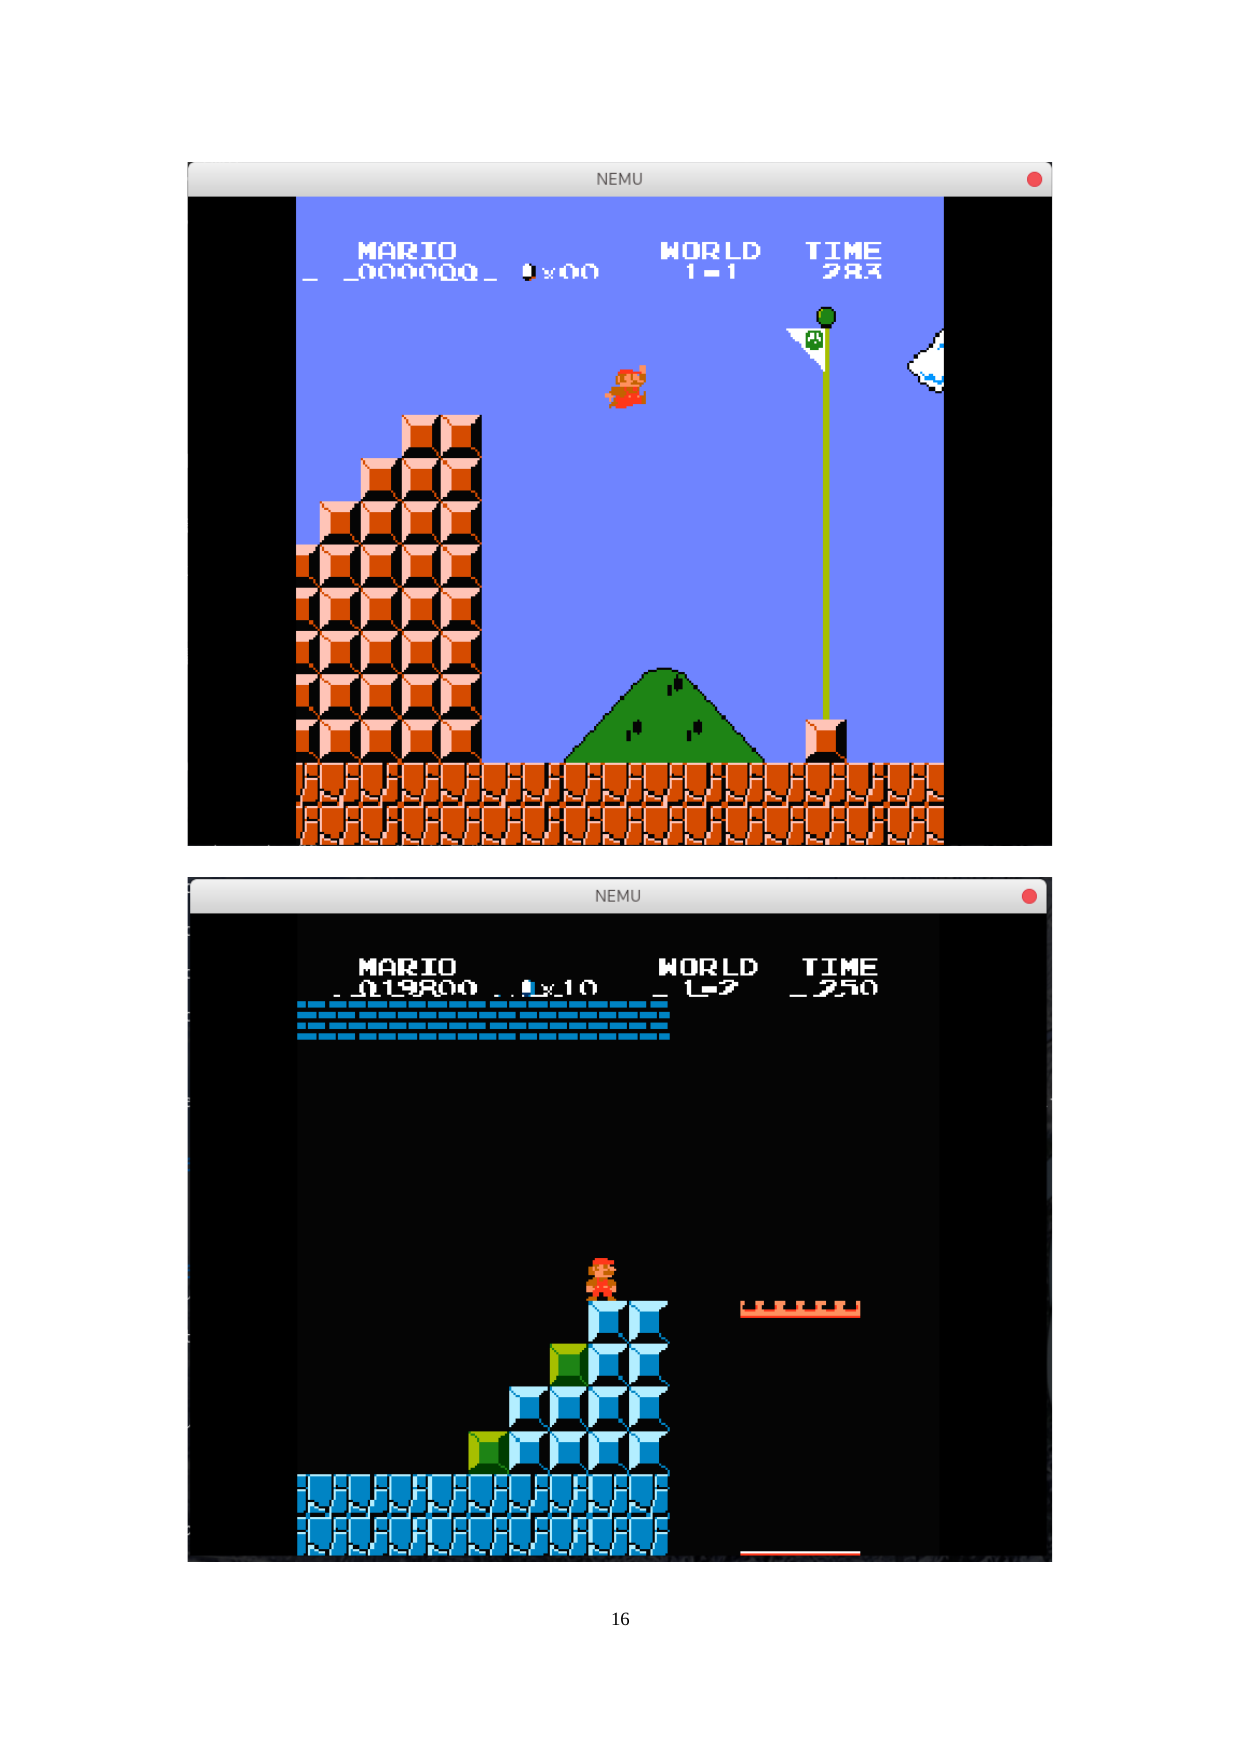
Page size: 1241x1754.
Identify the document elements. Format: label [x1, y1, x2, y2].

picture [187, 877, 1053, 1562]
picture [187, 162, 1053, 846]
